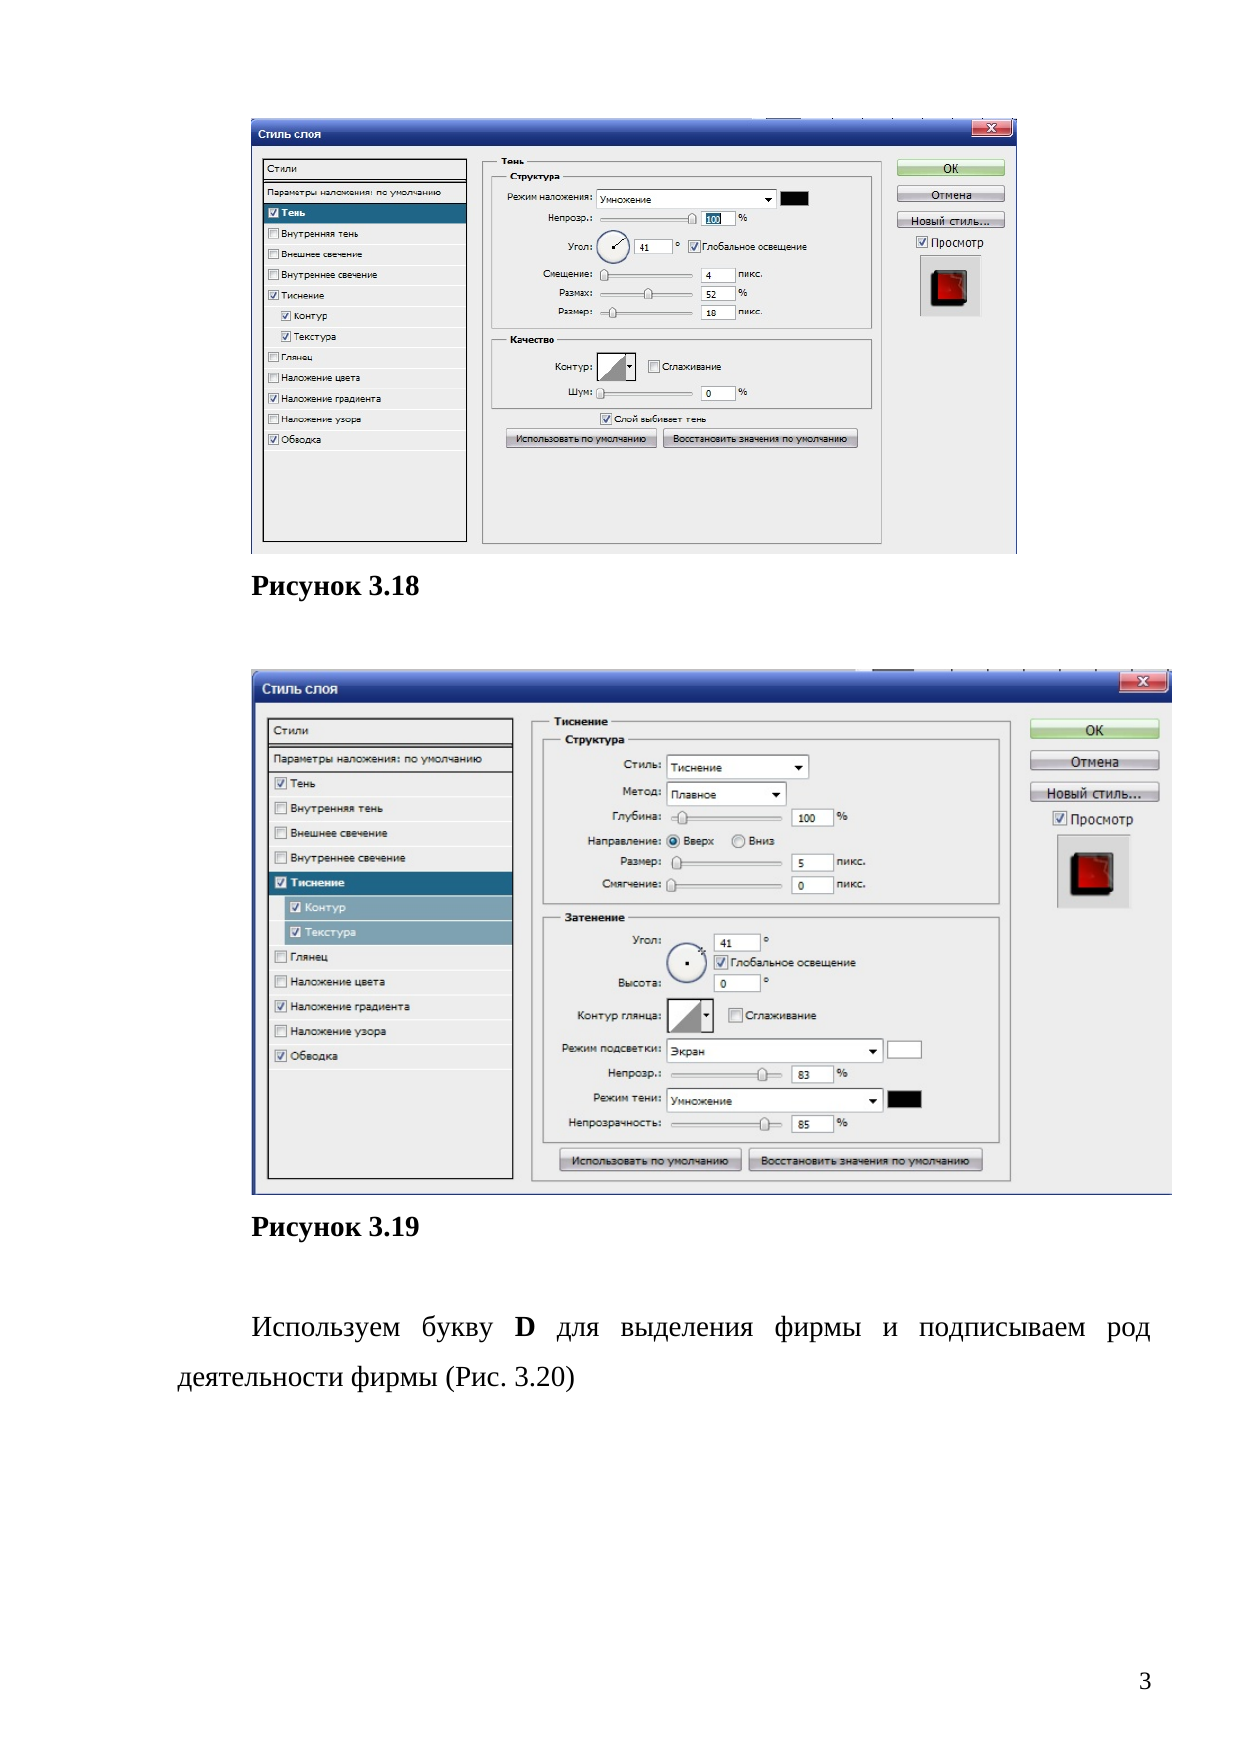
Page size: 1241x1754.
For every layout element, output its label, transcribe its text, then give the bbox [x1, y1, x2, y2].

text Рисунок 3.19 [177, 1209, 1152, 1242]
text Используем букву D для выделения фирмы и подписываем род деятельности фирмы (Рис. 3.20) [177, 1309, 1152, 1393]
picture [251, 118, 1017, 554]
picture [251, 669, 1172, 1195]
text Рисунок 3.18 [177, 568, 1152, 602]
